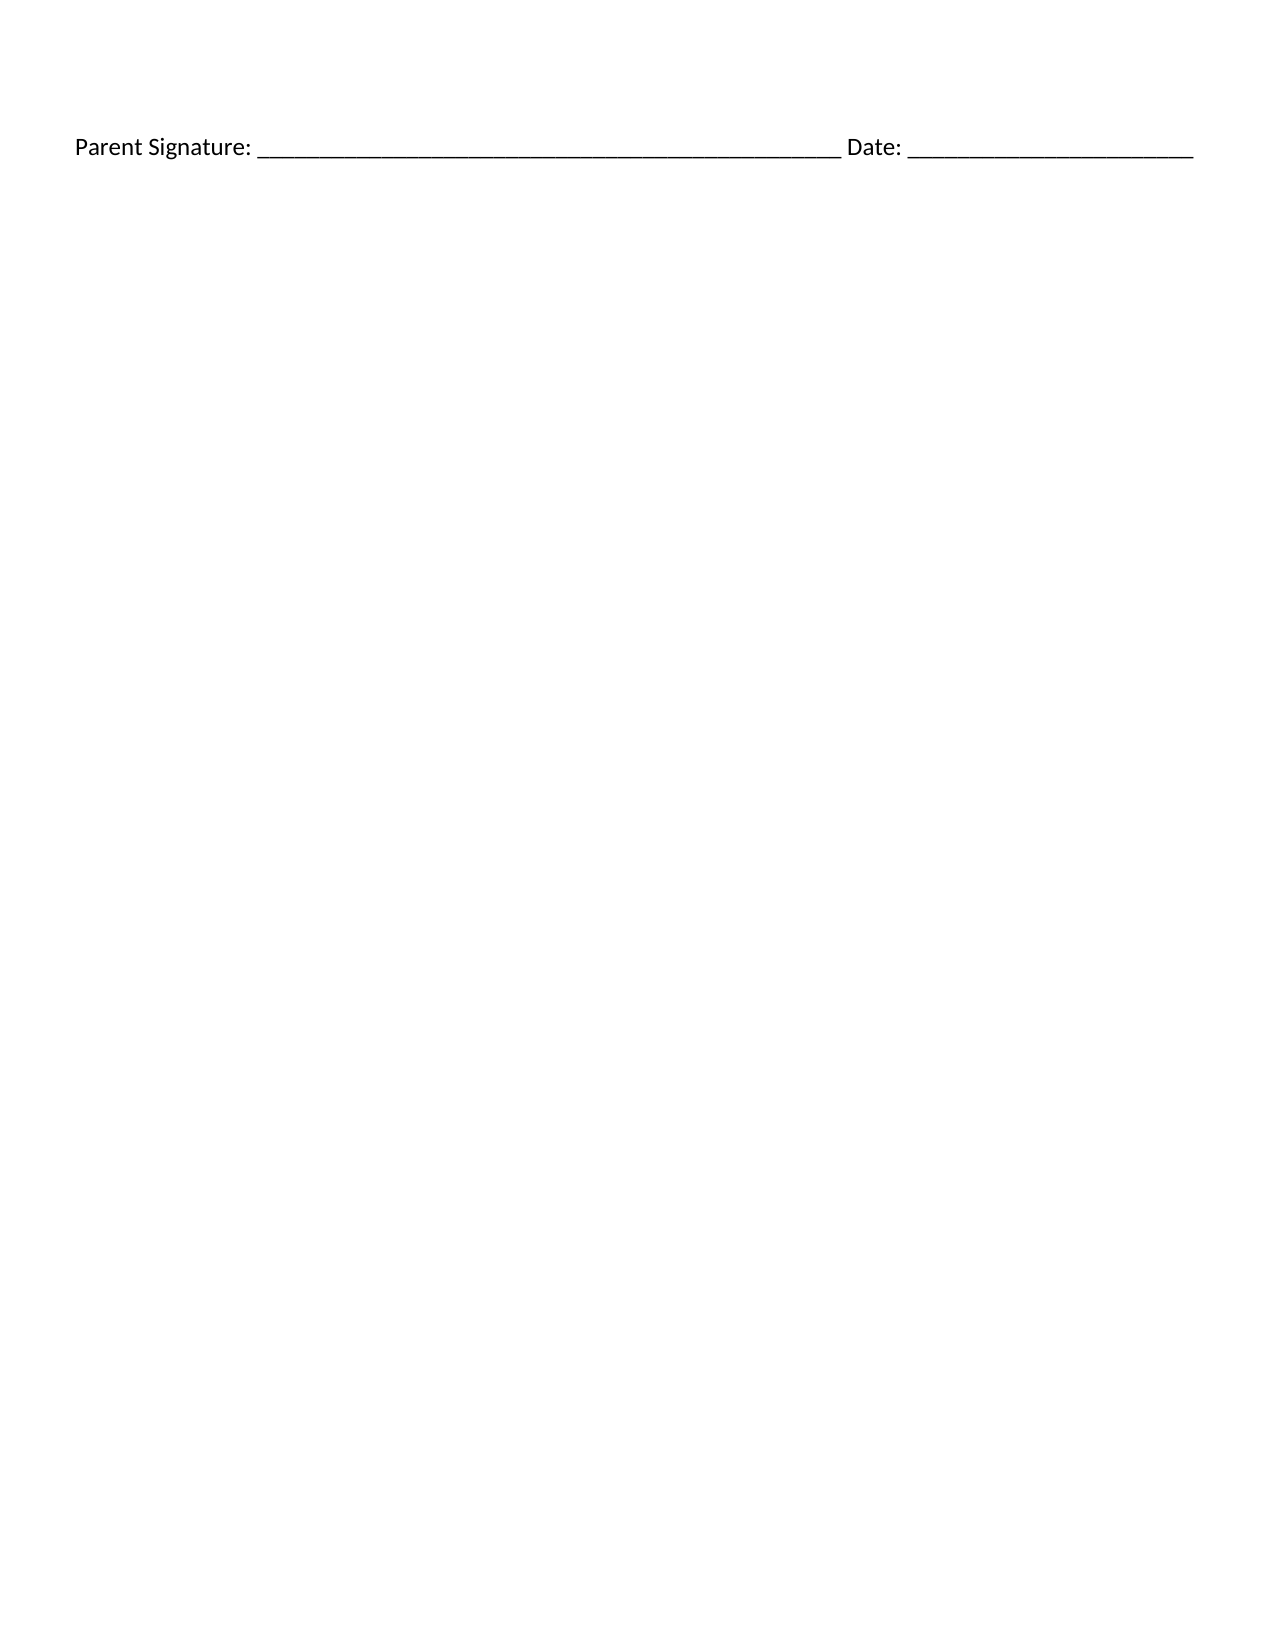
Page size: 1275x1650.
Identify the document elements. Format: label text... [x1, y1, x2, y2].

text Parent Signature: _______________________________________________ Date: _______________________ [75, 131, 1200, 161]
